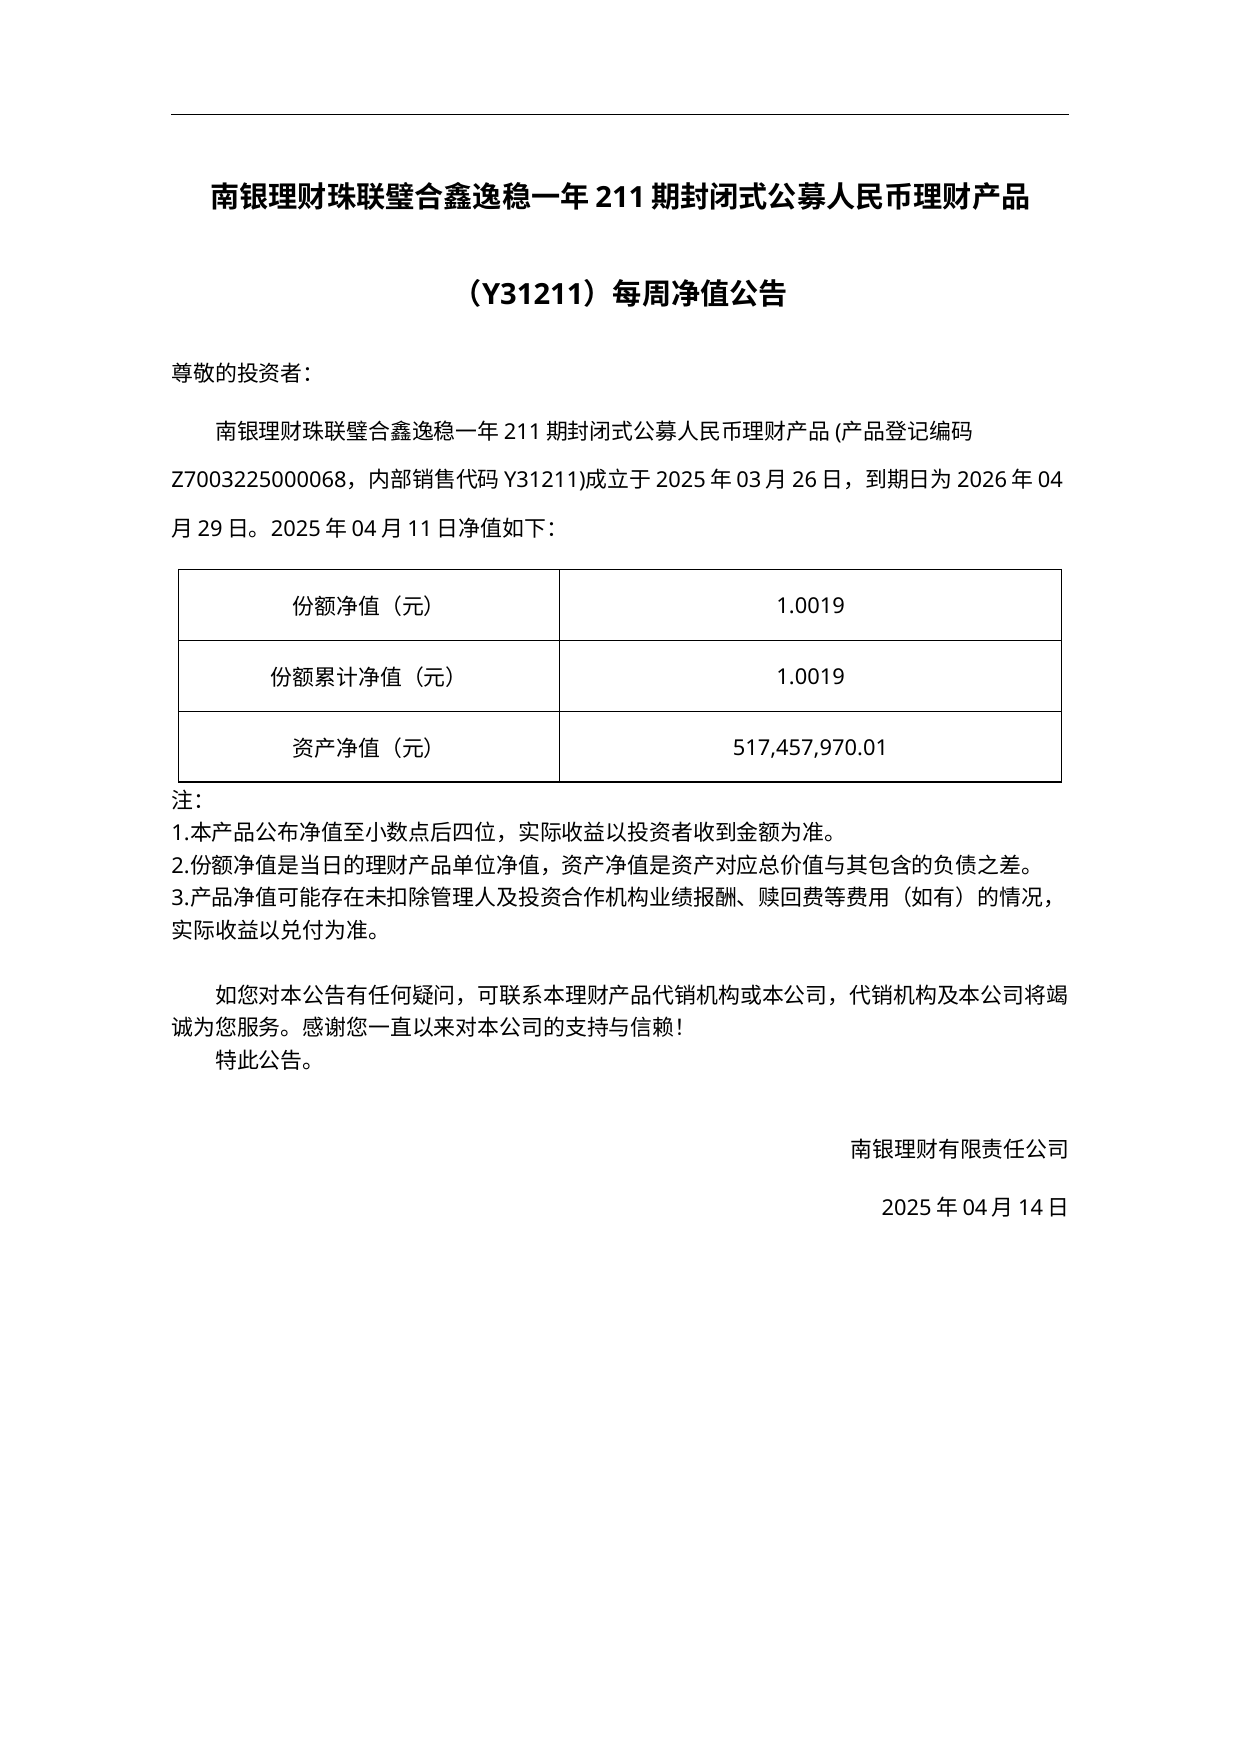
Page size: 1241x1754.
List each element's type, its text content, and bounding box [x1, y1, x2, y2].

table_cell 517,457,970.01 [560, 712, 1061, 781]
text 南银理财珠联璧合鑫逸稳一年211期封闭式公募人民币理财产品（Y31211）每周净值公告 [171, 162, 1069, 324]
text 2.份额净值是当日的理财产品单位净值，资产净值是资产对应总价值与其包含的负债之差。 [171, 847, 1069, 880]
text 南银理财珠联璧合鑫逸稳一年211期封闭式公募人民币理财产品 (产品登记编码Z7003225000068，内部销售代码Y31211)成立于2025年03月26日，到期日为2026年04月29日。2025年04月11日净值如下： [171, 413, 1069, 543]
table_cell 份额累计净值（元） [179, 641, 559, 711]
table_header 份额净值（元） [179, 570, 559, 640]
table_cell 1.0019 [560, 641, 1061, 711]
text 南银理财有限责任公司 [171, 1132, 1069, 1164]
text 2025年04月14日 [171, 1190, 1069, 1222]
text 注： [171, 782, 1069, 815]
text 3.产品净值可能存在未扣除管理人及投资合作机构业绩报酬、赎回费等费用（如有）的情况，实际收益以兑付为准。 [171, 880, 1069, 945]
text 特此公告。 [171, 1042, 1069, 1075]
text 1.本产品公布净值至小数点后四位，实际收益以投资者收到金额为准。 [171, 815, 1069, 847]
table_cell 资产净值（元） [179, 712, 559, 781]
text 如您对本公告有任何疑问，可联系本理财产品代销机构或本公司，代销机构及本公司将竭诚为您服务。感谢您一直以来对本公司的支持与信赖！ [171, 977, 1069, 1042]
text 尊敬的投资者： [171, 355, 1069, 388]
table_header 1.0019 [560, 570, 1061, 640]
